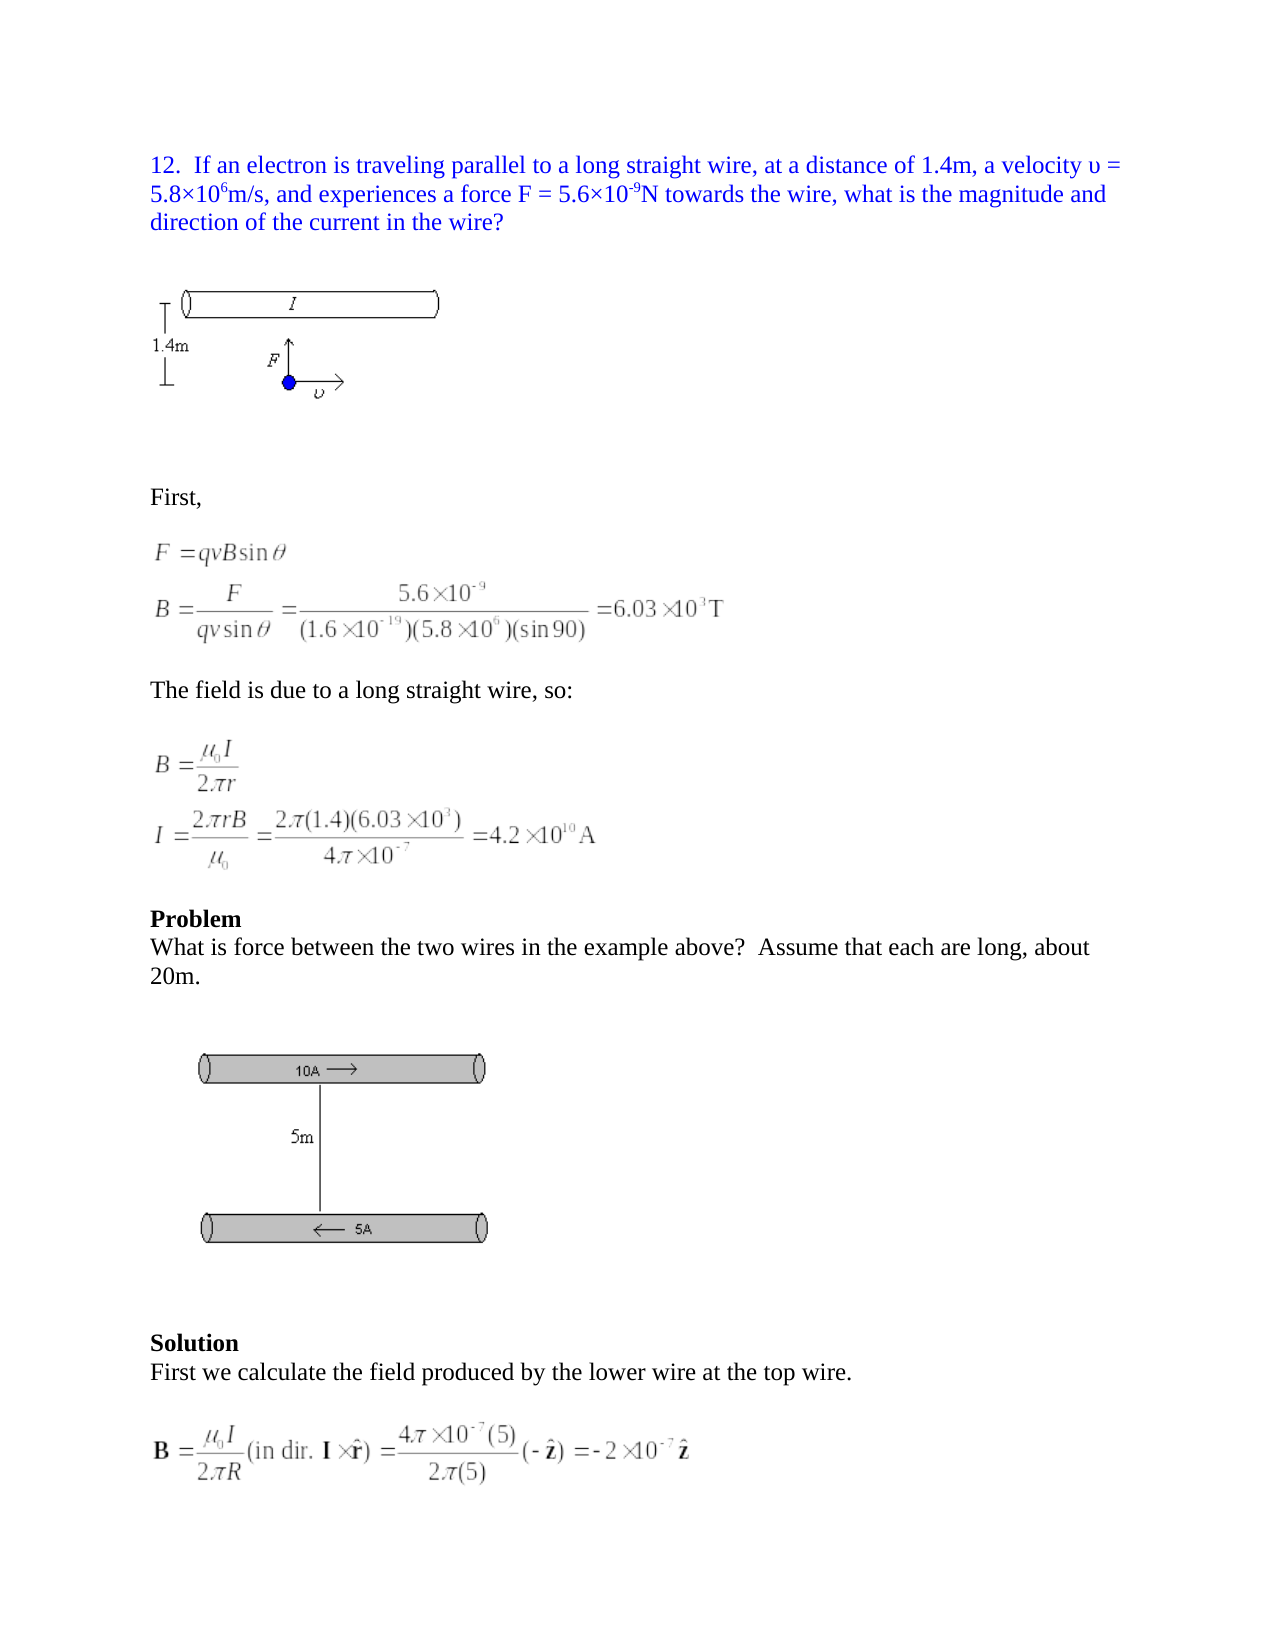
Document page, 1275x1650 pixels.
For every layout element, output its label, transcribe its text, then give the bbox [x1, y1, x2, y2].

text The field is due to a long straight wire, so: [150, 675, 1125, 704]
text Problem [150, 904, 1125, 932]
text 12. If an electron is traveling parallel to a long straight wire, at a distance of 1.4m, a velocity υ = 5.8×106m/s, and experiences a force F = 5.6×10-9N towards the wire, what is the magnitude and direction of the current in the wire? [150, 150, 1125, 236]
picture [150, 1018, 563, 1300]
text First we calculate the field produced by the lower wire at the top wire. [150, 1357, 1125, 1386]
text What is force between the two wires in the example above? Assume that each are long, about 20m. [150, 932, 1125, 990]
picture [150, 265, 581, 453]
text First, [150, 482, 1125, 510]
text Solution [150, 1328, 1125, 1357]
